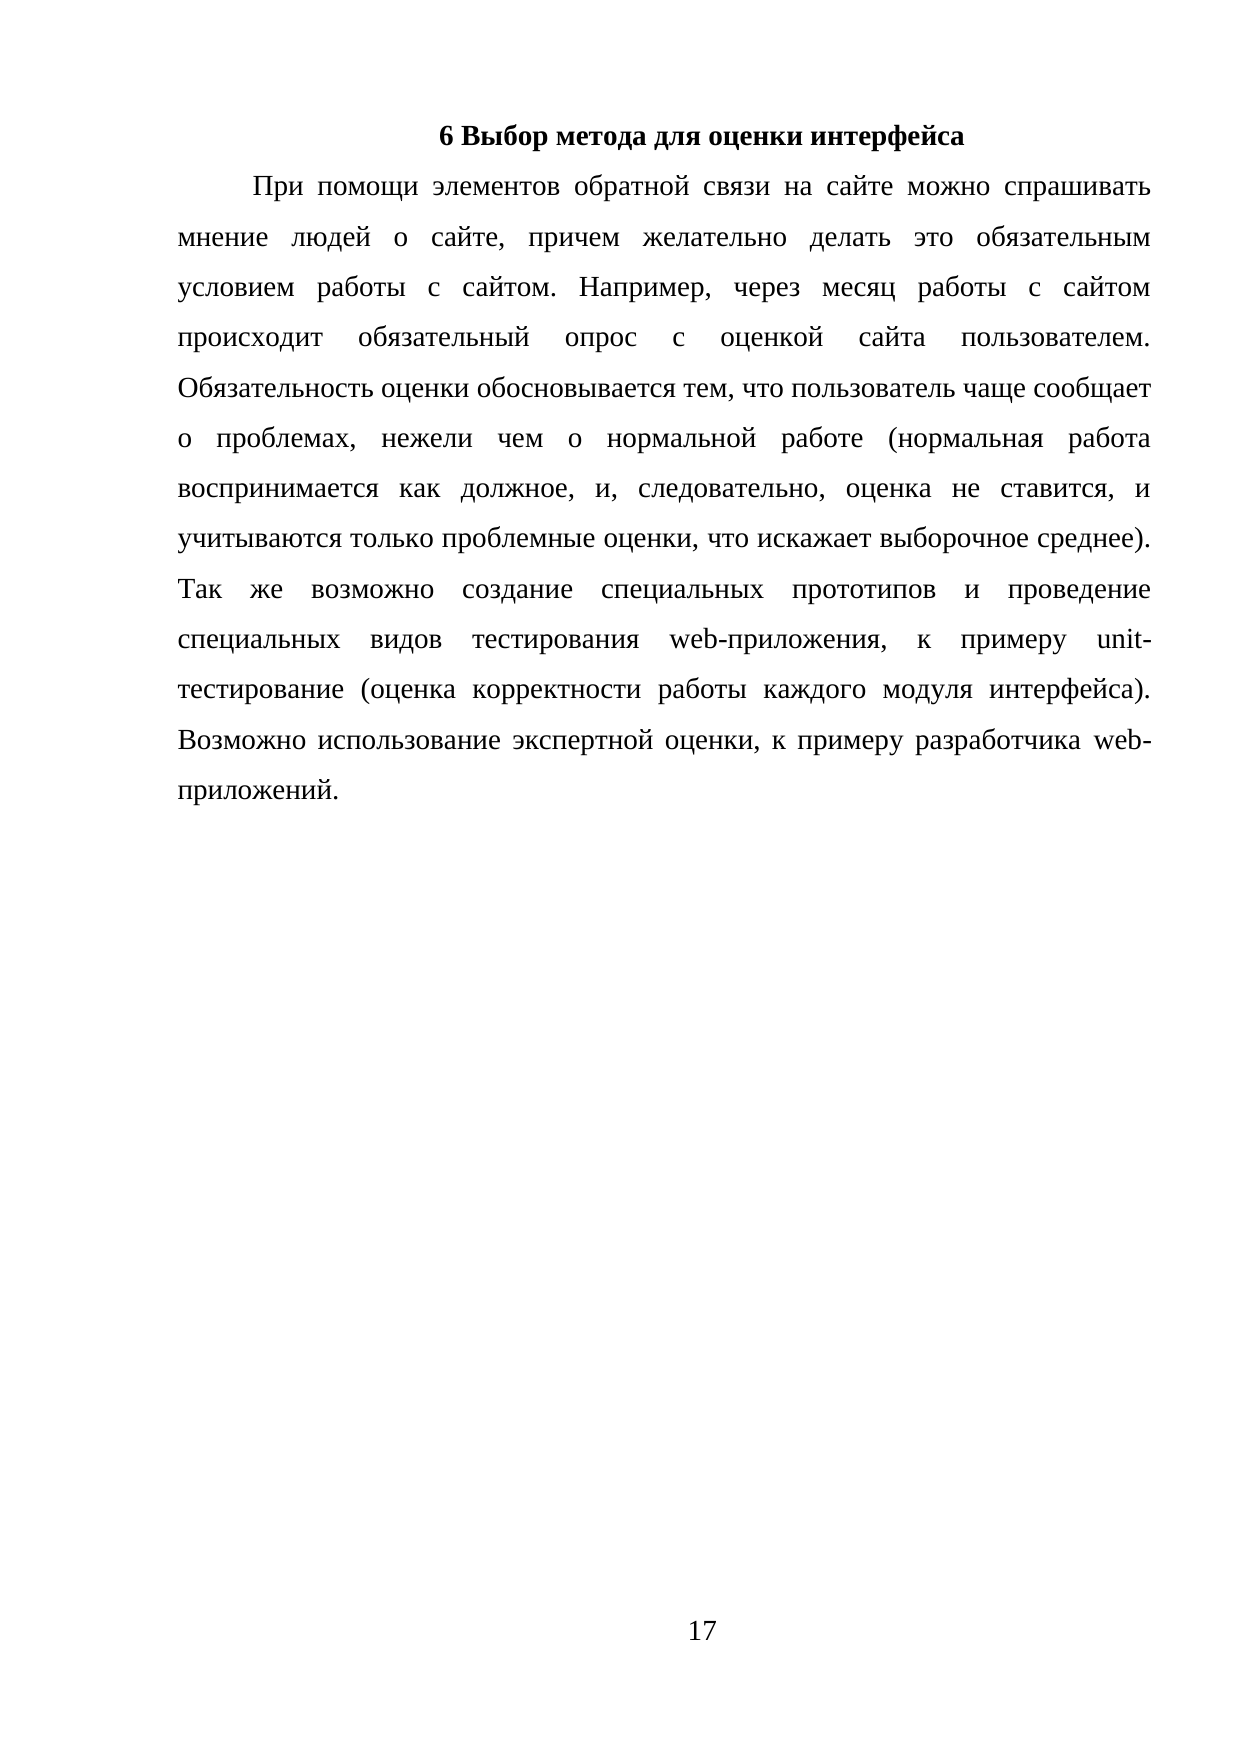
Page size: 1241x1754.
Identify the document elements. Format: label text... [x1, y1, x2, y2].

subtitle 6 Выбор метода для оценки интерфейса [177, 118, 1152, 152]
text При помощи элементов обратной связи на сайте можно спрашивать мнение людей о сайте, причем желательно делать это обязательным условием работы с сайтом. Например, через месяц работы с сайтом происходит обязательный опрос с оценкой сайта пользователем. Обязательность оценки обосновывается тем, что пользователь чаще сообщает о проблемах, нежели чем о нормальной работе (нормальная работа воспринимается как должное, и, следовательно, оценка не ставится, и учитываются только проблемные оценки, что искажает выборочное среднее). Так же возможно создание специальных прототипов и проведение специальных видов тестирования web-приложения, к примеру unit-тестирование (оценка корректности работы каждого модуля интерфейса). Возможно использование экспертной оценки, к примеру разработчика web-приложений. [177, 168, 1152, 806]
